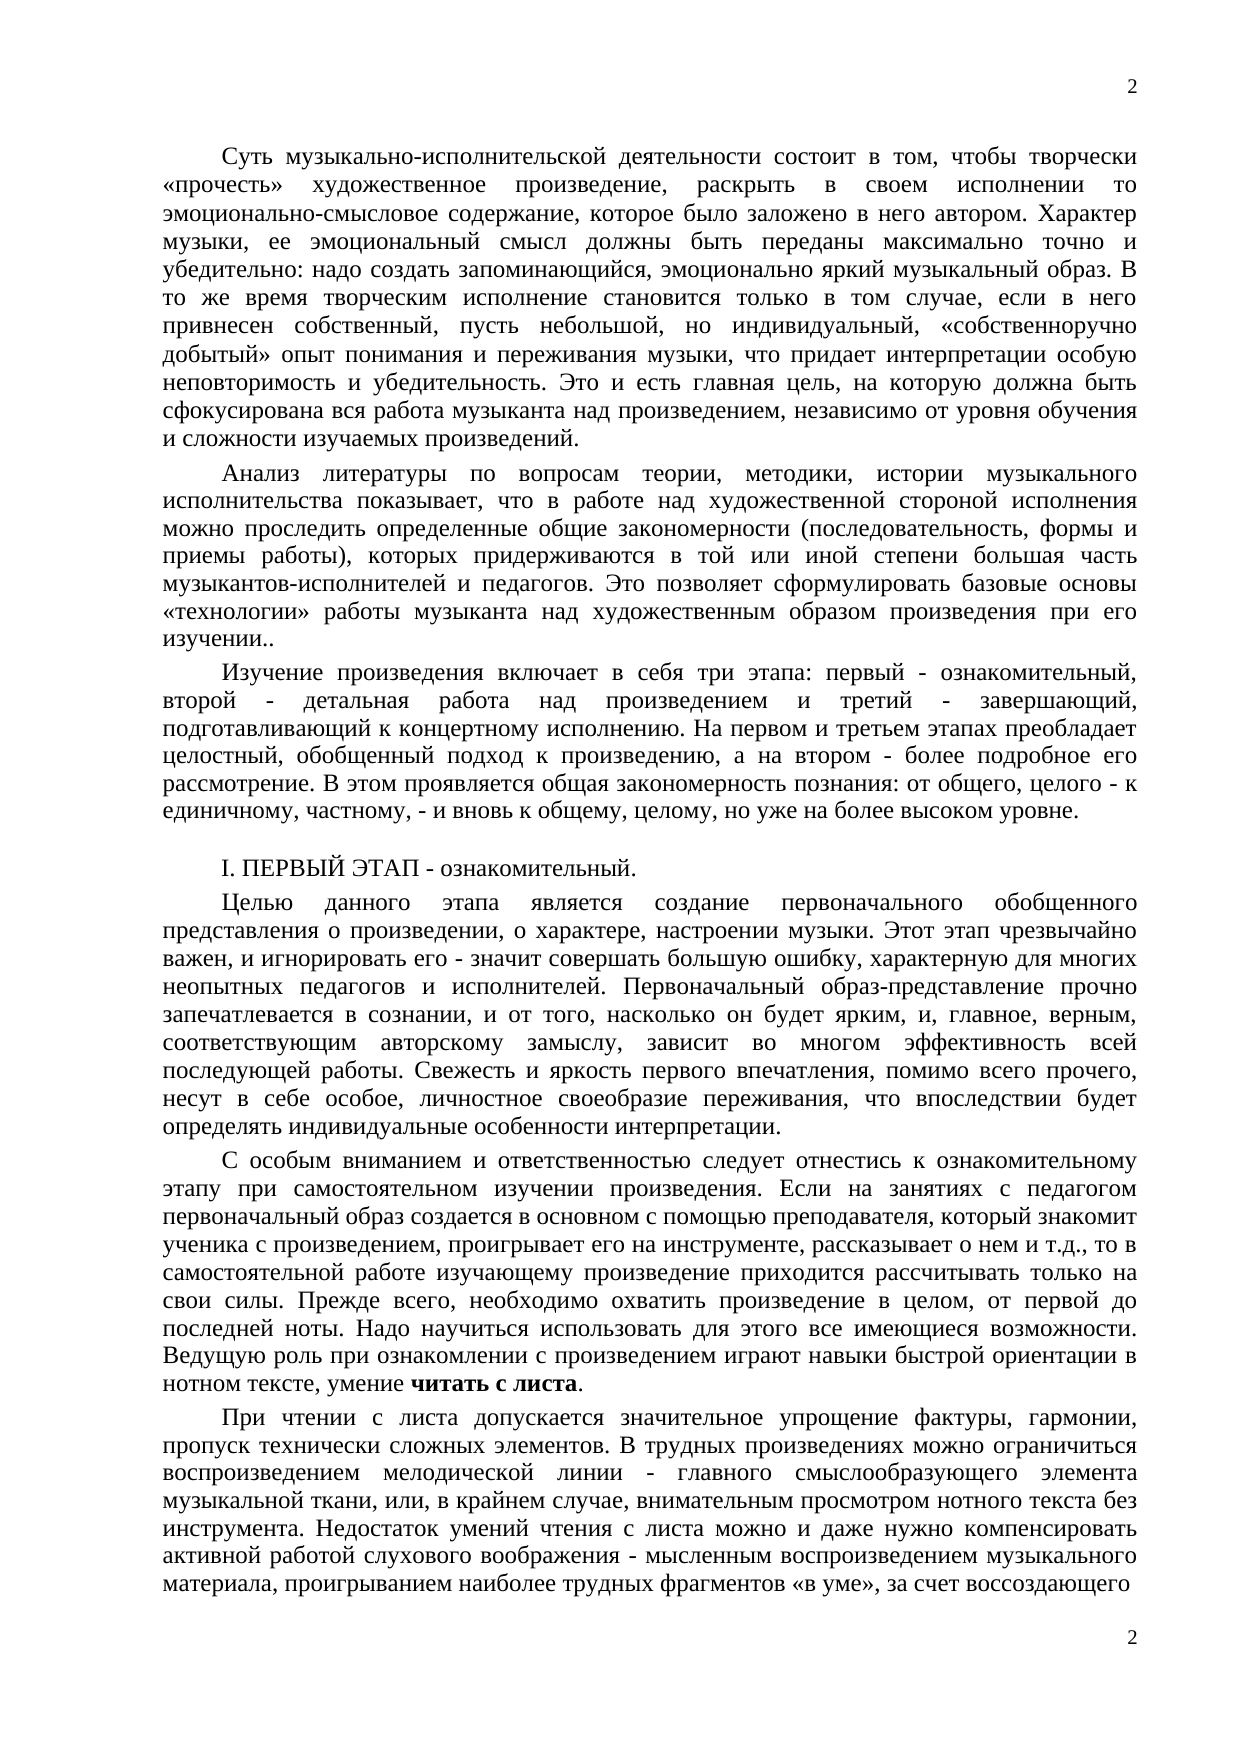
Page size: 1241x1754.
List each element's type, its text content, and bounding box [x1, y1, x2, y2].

text При чтении с листа допускается значительное упрощение фактуры, гармонии, пропуск технически сложных элементов. В трудных произведениях можно ограничиться воспроизведением мелодической линии - главного смыслообразующего элемента музыкальной ткани, или, в крайнем случае, внимательным просмотром нотного текста без инструмента. Недостаток умений чтения с листа можно и даже нужно компенсировать активной работой слухового воображения - мысленным воспроизведением музыкального материала, проигрыванием наиболее трудных фрагментов «в уме», за счет воссоздающего [162, 1403, 1138, 1597]
text Изучение произведения включает в себя три этапа: первый - ознакомительный, второй - детальная работа над произведением и третий - завершающий, подготавливающий к концертному исполнению. На первом и третьем этапах преобладает целостный, обобщенный подход к произведению, а на втором - более подробное его рассмотрение. В этом проявляется общая закономерность познания: от общего, целого - к единичному, частному, - и вновь к общему, целому, но уже на более высоком уровне. [162, 659, 1138, 824]
text Целью данного этапа является создание первоначального обобщенного представления о произведении, о характере, настроении музыки. Этот этап чрезвычайно важен, и игнорировать его - значит совершать большую ошибку, характерную для многих неопытных педагогов и исполнителей. Первоначальный образ-представление прочно запечатлевается в сознании, и от того, насколько он будет ярким, и, главное, верным, соответствующим авторскому замыслу, зависит во многом эффективность всей последующей работы. Свежесть и яркость первого впечатления, помимо всего прочего, несут в себе особое, личностное своеобразие переживания, что впоследствии будет определять индивидуальные особенности интерпретации. [162, 888, 1138, 1139]
text С особым вниманием и ответственностью следует отнестись к ознакомительному этапу при самостоятельном изучении произведения. Если на занятиях с педагогом первоначальный образ создается в основном с помощью преподавателя, который знакомит ученика с произведением, проигрывает его на инструменте, рассказывает о нем и т.д., то в самостоятельной работе изучающему произведение приходится рассчитывать только на свои силы. Прежде всего, необходимо охватить произведение в целом, от первой до последней ноты. Надо научиться использовать для этого все имеющиеся возможности. Ведущую роль при ознакомлении с произведением играют навыки быстрой ориентации в нотном тексте, умение читать с листа. [162, 1146, 1138, 1397]
text Суть музыкально-исполнительской деятельности состоит в том, чтобы творчески «прочесть» художественное произведение, раскрыть в своем исполнении то эмоционально-смысловое содержание, которое было заложено в него автором. Характер музыки, ее эмоциональный смысл должны быть переданы максимально точно и убедительно: надо создать запоминающийся, эмоционально яркий музыкальный образ. В то же время творческим исполнение становится только в том случае, если в него привнесен собственный, пусть небольшой, но индивидуальный, «собственноручно добытый» опыт понимания и переживания музыки, что придает интерпретации особую неповторимость и убедительность. Это и есть главная цель, на которую должна быть сфокусирована вся работа музыканта над произведением, независимо от уровня обучения и сложности изучаемых произведений. [162, 142, 1138, 452]
text I. ПЕРВЫЙ ЭТАП - ознакомительный. [221, 853, 1138, 882]
text Анализ литературы по вопросам теории, методики, истории музыкального исполнительства показывает, что в работе над художественной стороной исполнения можно проследить определенные общие закономерности (последовательность, формы и приемы работы), которых придерживаются в той или иной степени большая часть музыкантов-исполнителей и педагогов. Это позволяет сформулировать базовые основы «технологии» работы музыканта над художественным образом произведения при его изучении.. [162, 459, 1138, 652]
